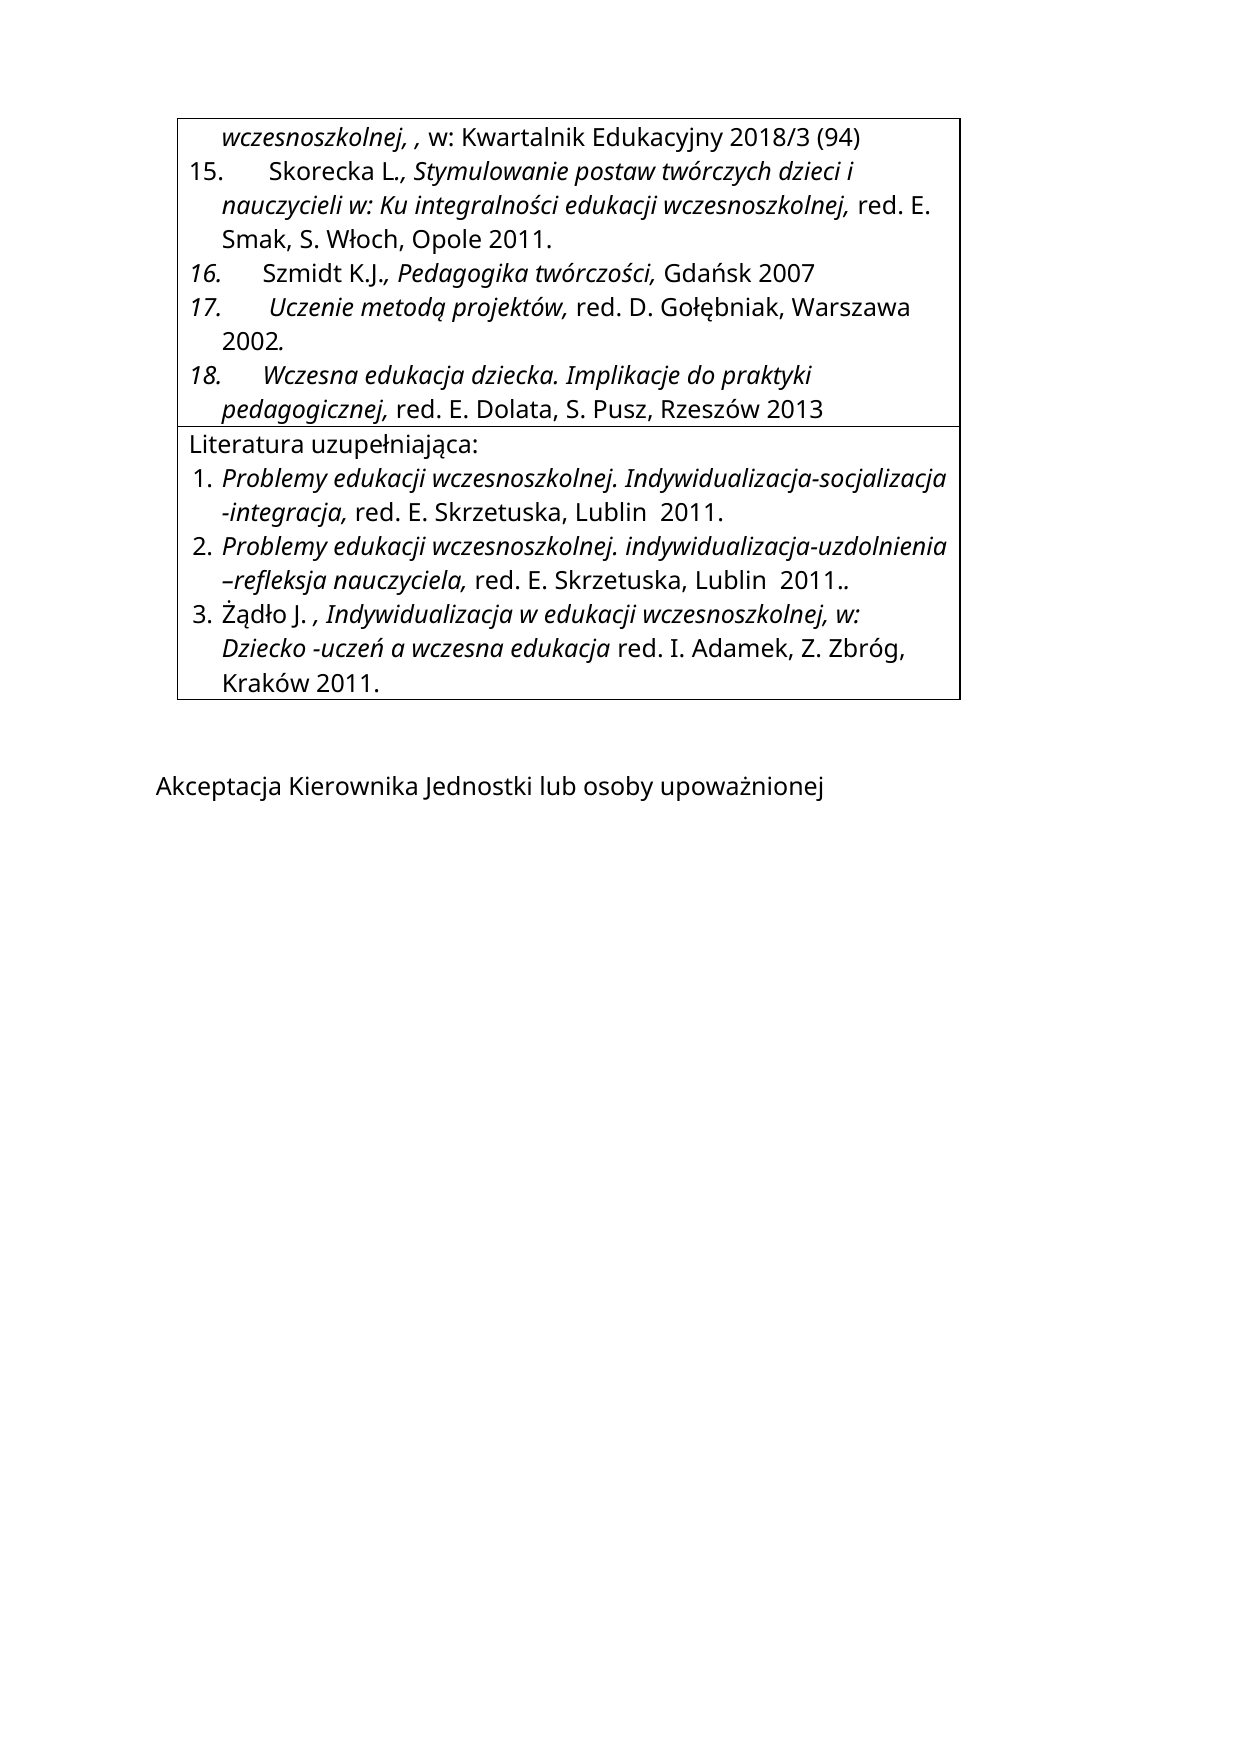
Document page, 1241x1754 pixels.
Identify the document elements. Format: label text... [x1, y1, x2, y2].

text Akceptacja Kierownika Jednostki lub osoby upoważnionej [156, 768, 1122, 802]
table_cell Literatura uzupełniająca: Problemy edukacji wczesnoszkolnej. Indywidualizacja-socjalizacja -integracja, red. E. Skrzetuska, Lublin 2011. Problemy edukacji wczesnoszkolnej. indywidualizacja-uzdolnienia –refleksja nauczyciela, red. E. Skrzetuska, Lublin 2011.. Żądło J. , Indywidualizacja w edukacji wczesnoszkolnej, w: Dziecko -uczeń a wczesna edukacja red. I. Adamek, Z. Zbróg, Kraków 2011. [178, 427, 959, 699]
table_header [178, 119, 959, 426]
